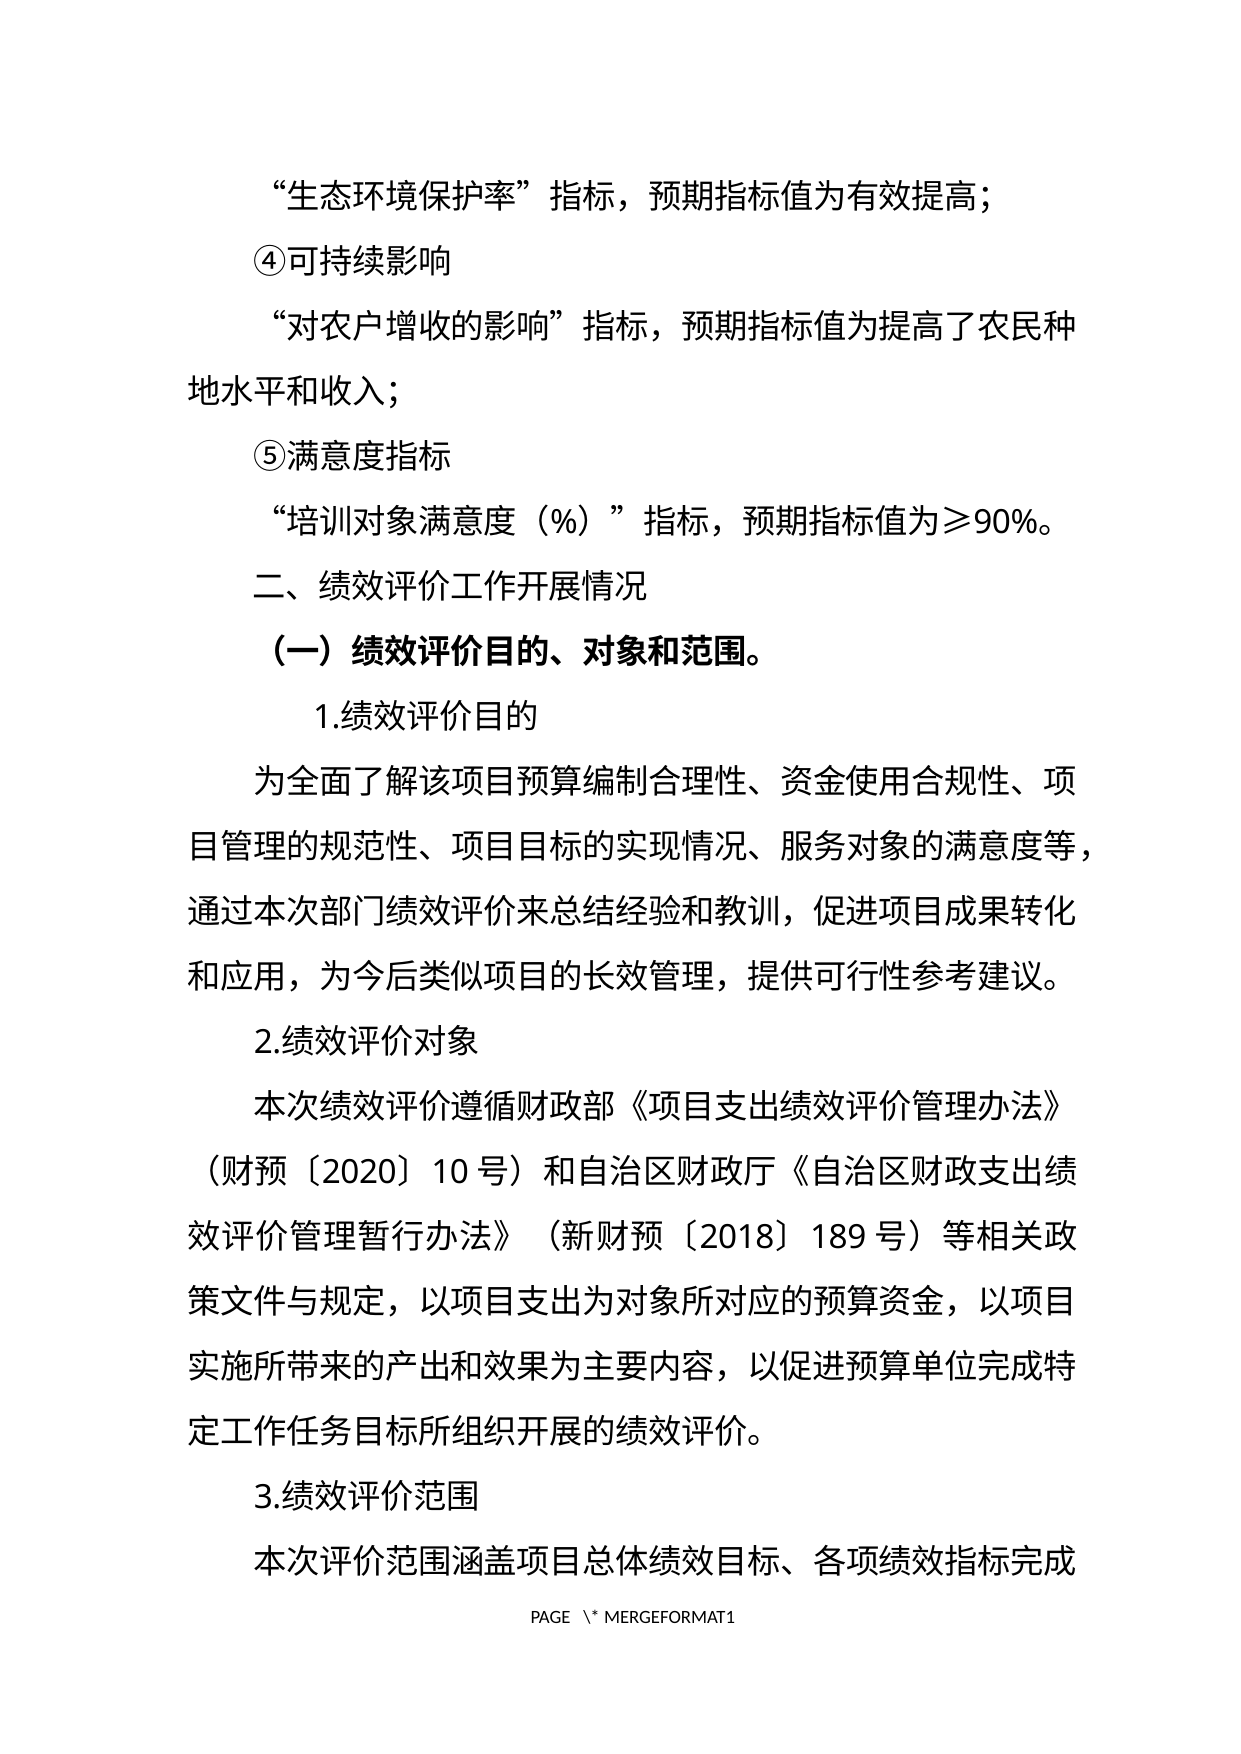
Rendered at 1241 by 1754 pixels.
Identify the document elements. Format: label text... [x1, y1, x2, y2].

text 二、绩效评价工作开展情况 [187, 552, 1078, 617]
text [187, 162, 1078, 552]
text （一）绩效评价目的、对象和范围。 [187, 617, 1078, 682]
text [187, 682, 1078, 1592]
